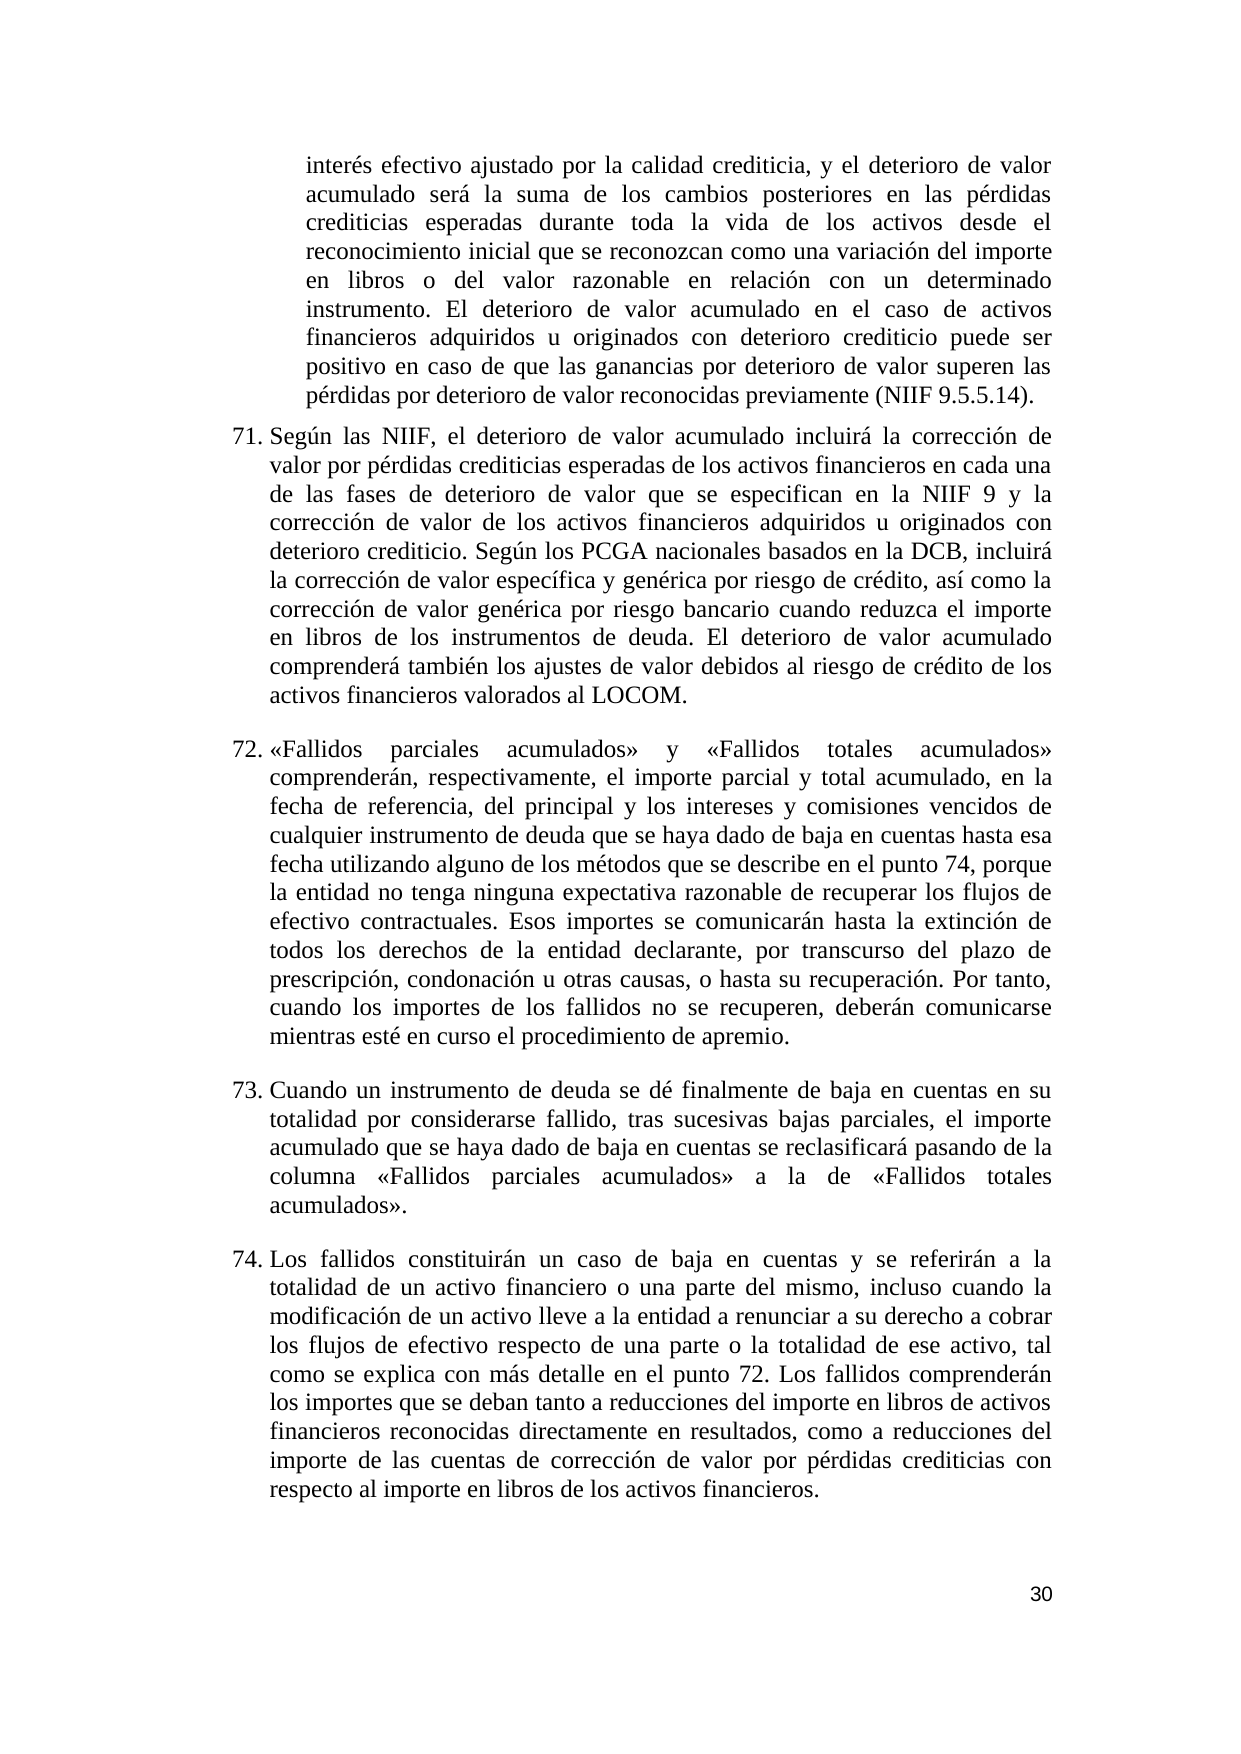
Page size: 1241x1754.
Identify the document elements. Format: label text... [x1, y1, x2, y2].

text «Fallidos parciales acumulados» y «Fallidos totales acumulados» comprenderán, respectivamente, el importe parcial y total acumulado, en la fecha de referencia, del principal y los intereses y comisiones vencidos de cualquier instrumento de deuda que se haya dado de baja en cuentas hasta esa fecha utilizando alguno de los métodos que se describe en el punto 74, porque la entidad no tenga ninguna expectativa razonable de recuperar los flujos de efectivo contractuales. Esos importes se comunicarán hasta la extinción de todos los derechos de la entidad declarante, por transcurso del plazo de prescripción, condonación u otras causas, o hasta su recuperación. Por tanto, cuando los importes de los fallidos no se recuperen, deberán comunicarse mientras esté en curso el procedimiento de apremio. [232, 734, 1053, 1050]
text Según las NIIF, el deterioro de valor acumulado incluirá la corrección de valor por pérdidas crediticias esperadas de los activos financieros en cada una de las fases de deterioro de valor que se especifican en la NIIF 9 y la corrección de valor de los activos financieros adquiridos u originados con deterioro crediticio. Según los PCGA nacionales basados en la DCB, incluirá la corrección de valor específica y genérica por riesgo de crédito, así como la corrección de valor genérica por riesgo bancario cuando reduzca el importe en libros de los instrumentos de deuda. El deterioro de valor acumulado comprenderá también los ajustes de valor debidos al riesgo de crédito de los activos financieros valorados al LOCOM. [232, 421, 1053, 709]
text Los fallidos constituirán un caso de baja en cuentas y se referirán a la totalidad de un activo financiero o una parte del mismo, incluso cuando la modificación de un activo lleve a la entidad a renunciar a su derecho a cobrar los flujos de efectivo respecto de una parte o la totalidad de ese activo, tal como se explica con más detalle en el punto 72. Los fallidos comprenderán los importes que se deban tanto a reducciones del importe en libros de activos financieros reconocidas directamente en resultados, como a reducciones del importe de las cuentas de corrección de valor por pérdidas crediticias con respecto al importe en libros de los activos financieros. [232, 1244, 1053, 1502]
text Cuando un instrumento de deuda se dé finalmente de baja en cuentas en su totalidad por considerarse fallido, tras sucesivas bajas parciales, el importe acumulado que se haya dado de baja en cuentas se reclasificará pasando de la columna «Fallidos parciales acumulados» a la de «Fallidos totales acumulados». [232, 1075, 1053, 1219]
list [261, 150, 1053, 409]
